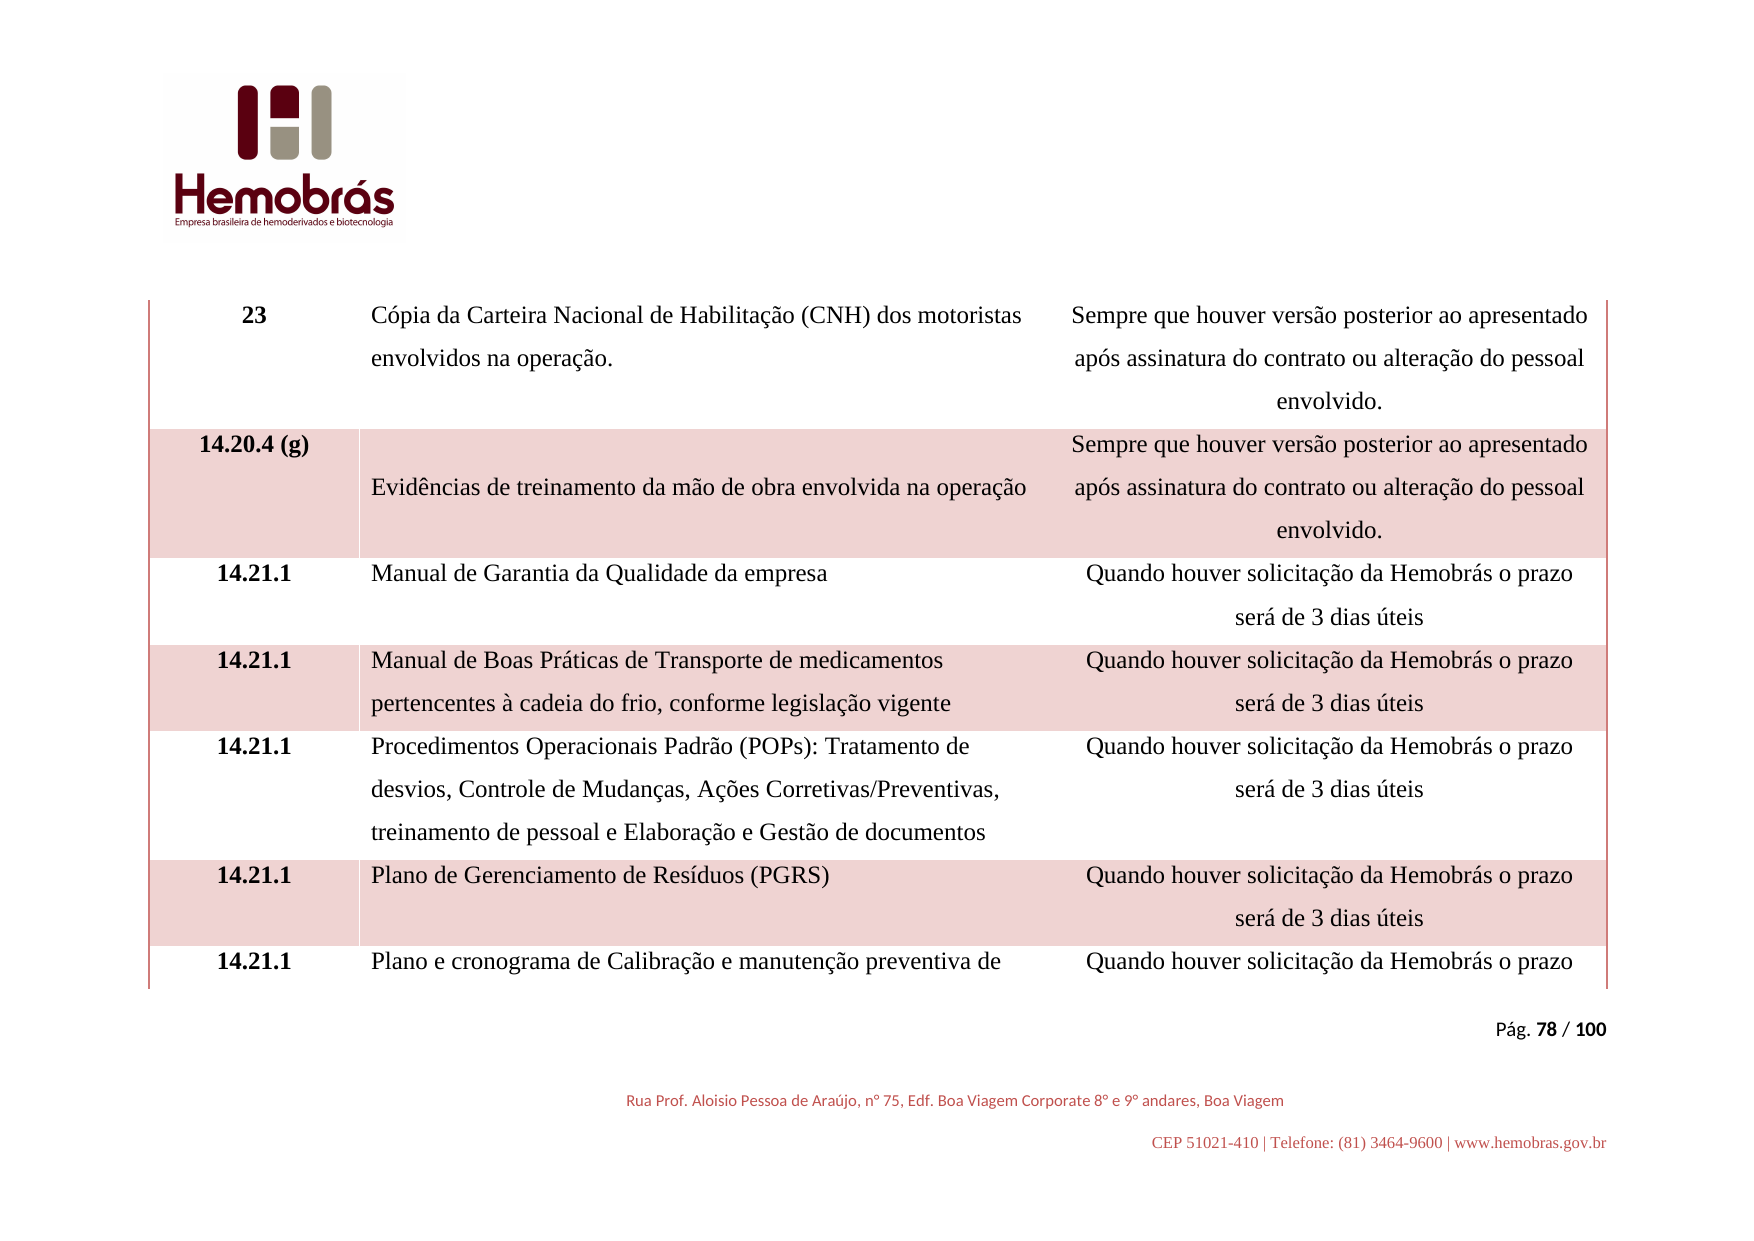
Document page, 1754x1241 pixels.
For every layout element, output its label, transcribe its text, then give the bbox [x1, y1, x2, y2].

table_cell Quando houver solicitação da Hemobrás o prazo será de 3 dias úteis [1052, 860, 1606, 946]
table_cell 14.21.1 [150, 946, 359, 989]
table_cell Manual de Garantia da Qualidade da empresa [360, 559, 1052, 645]
table_cell Quando houver solicitação da Hemobrás o prazo será de 3 dias úteis [1052, 946, 1606, 989]
table_cell 23 [150, 300, 359, 429]
picture [162, 73, 407, 243]
table_cell Procedimentos Operacionais Padrão (POPs): Tratamento de desvios, Controle de Mudanças, Ações Corretivas/Preventivas, treinamento de pessoal e Elaboração e Gestão de documentos [360, 731, 1052, 860]
table_cell Cópia da Carteira Nacional de Habilitação (CNH) dos motoristas envolvidos na operação. [360, 300, 1052, 429]
table_cell Plano e cronograma de Calibração e manutenção preventiva de equipamentos/instrumentos [360, 946, 1052, 989]
table_cell Quando houver solicitação da Hemobrás o prazo será de 3 dias úteis [1052, 559, 1606, 645]
table_cell 14.21.1 [150, 731, 359, 860]
table_cell 14.21.1 [150, 645, 359, 731]
table_cell Quando houver solicitação da Hemobrás o prazo será de 3 dias úteis [1052, 731, 1606, 860]
table_cell Sempre que houver versão posterior ao apresentado após assinatura do contrato ou alteração do pessoal envolvido. [1052, 429, 1606, 558]
table_cell Evidências de treinamento da mão de obra envolvida na operação [360, 429, 1052, 558]
table_cell 14.21.1 [150, 559, 359, 645]
table_cell Manual de Boas Práticas de Transporte de medicamentos pertencentes à cadeia do frio, conforme legislação vigente [360, 645, 1052, 731]
table_cell 14.21.1 [150, 860, 359, 946]
table_cell 14.20.4 (g) [150, 429, 359, 558]
table_cell Quando houver solicitação da Hemobrás o prazo será de 3 dias úteis [1052, 645, 1606, 731]
table_cell Plano de Gerenciamento de Resíduos (PGRS) [360, 860, 1052, 946]
table_cell Sempre que houver versão posterior ao apresentado após assinatura do contrato ou alteração do pessoal envolvido. [1052, 300, 1606, 429]
